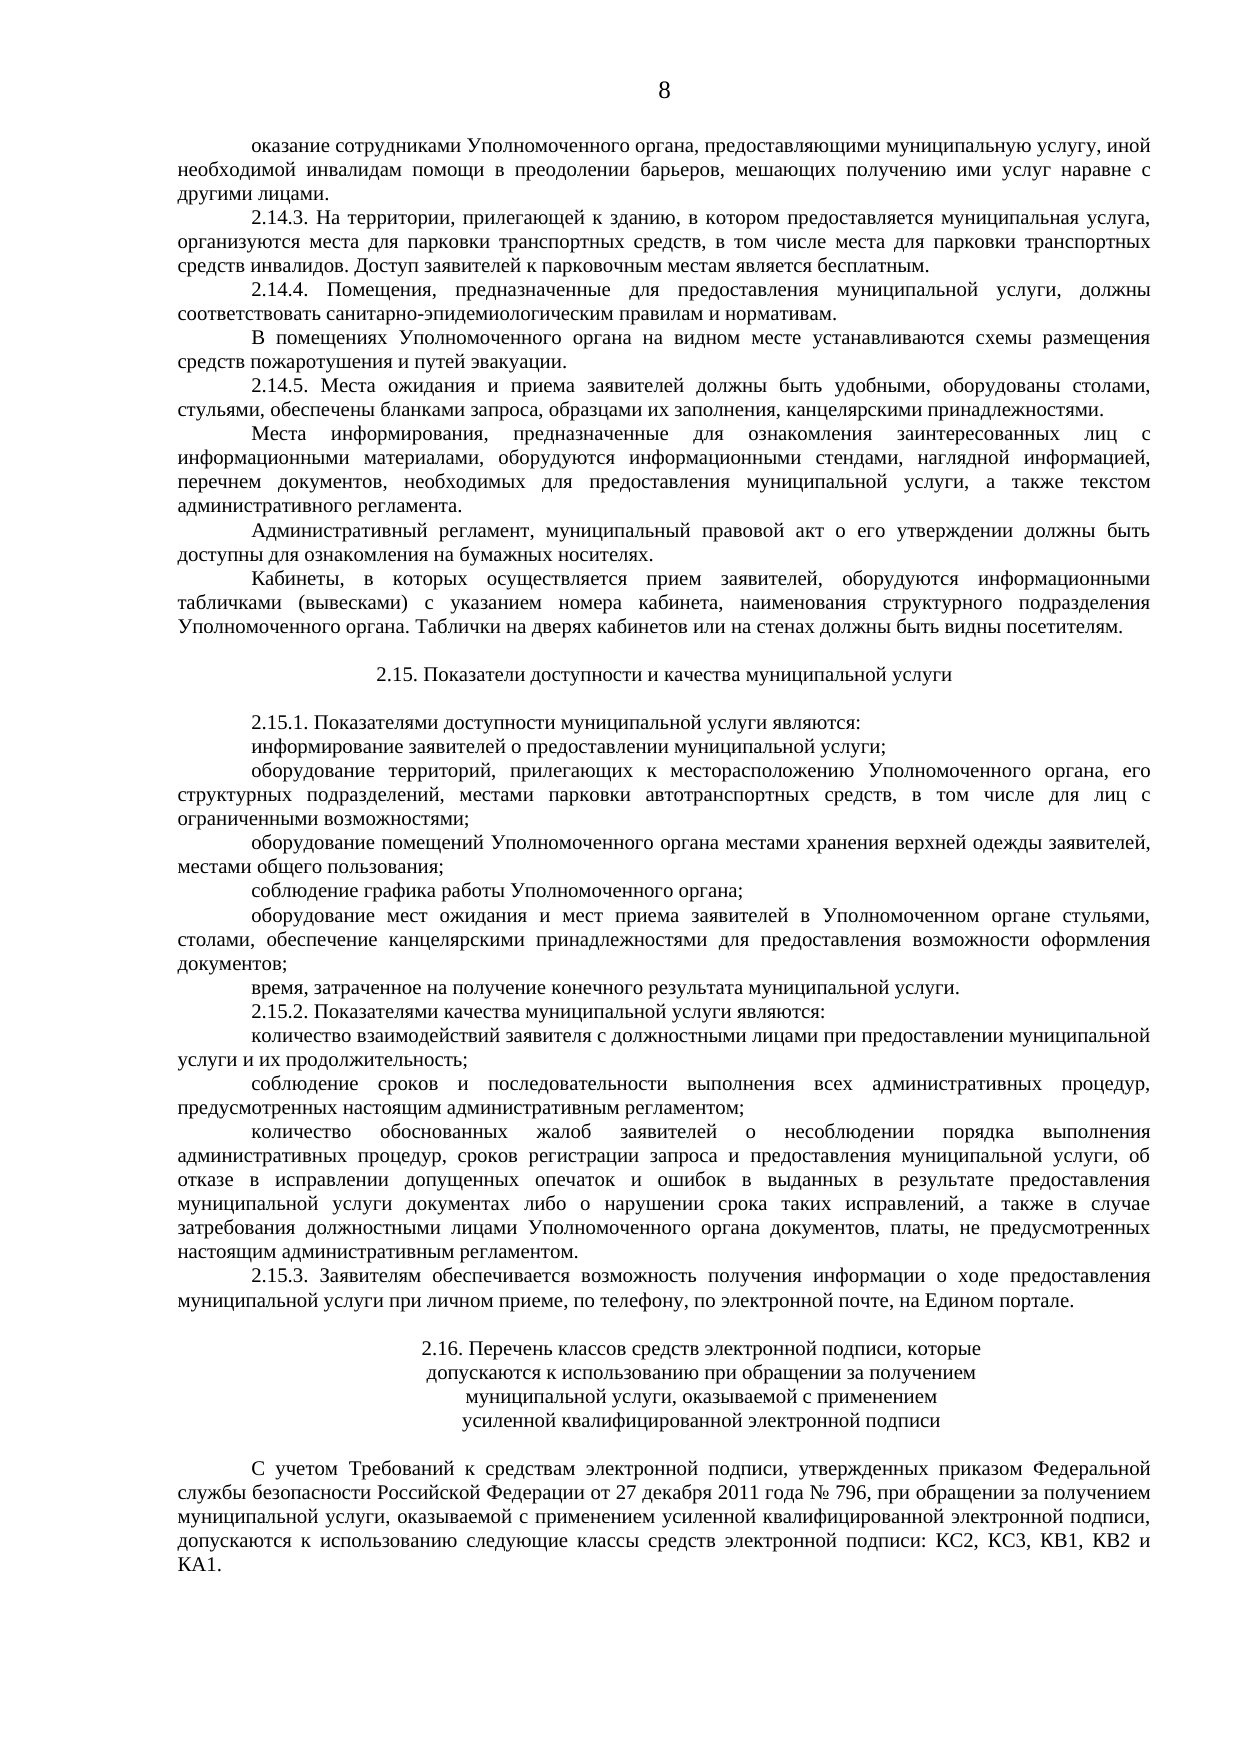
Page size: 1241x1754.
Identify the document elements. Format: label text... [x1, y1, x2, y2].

text соблюдение графика работы Уполномоченного органа; [177, 878, 1152, 902]
text В помещениях Уполномоченного органа на видном месте устанавливаются схемы размещения средств пожаротушения и путей эвакуации. [177, 325, 1152, 373]
text 2.14.4. Помещения, предназначенные для предоставления муниципальной услуги, должны соответствовать санитарно-эпидемиологическим правилам и нормативам. [177, 277, 1152, 325]
text 2.16. Перечень классов средств электронной подписи, которые [177, 1336, 1152, 1360]
text оборудование помещений Уполномоченного органа местами хранения верхней одежды заявителей, местами общего пользования; [177, 830, 1152, 878]
subtitle 2.15. Показатели доступности и качества муниципальной услуги [177, 662, 1152, 686]
subtitle количество обоснованных жалоб заявителей о несоблюдении порядка выполнения административных процедур, сроков регистрации запроса и предоставления муниципальной услуги, об отказе в исправлении допущенных опечаток и ошибок в выданных в результате предоставления муниципальной услуги документах либо о нарушении срока таких исправлений, а также в случае затребования должностными лицами Уполномоченного органа документов, платы, не предусмотренных настоящим административным регламентом. [177, 1119, 1152, 1263]
text 2.15.3. Заявителям обеспечивается возможность получения информации о ходе предоставления муниципальной услуги при личном приеме, по телефону, по электронной почте, на Едином портале. [177, 1263, 1152, 1312]
text информирование заявителей о предоставлении муниципальной услуги; [177, 734, 1152, 758]
text Административный регламент, муниципальный правовой акт о его утверждении должны быть доступны для ознакомления на бумажных носителях. [177, 517, 1152, 566]
text 2.14.3. На территории, прилегающей к зданию, в котором предоставляется муниципальная услуга, организуются места для парковки транспортных средств, в том числе места для парковки транспортных средств инвалидов. Доступ заявителей к парковочным местам является бесплатным. [177, 205, 1152, 277]
text время, затраченное на получение конечного результата муниципальной услуги. [177, 975, 1152, 999]
text Места информирования, предназначенные для ознакомления заинтересованных лиц с информационными материалами, оборудуются информационными стендами, наглядной информацией, перечнем документов, необходимых для предоставления муниципальной услуги, а также текстом административного регламента. [177, 421, 1152, 517]
text 2.15.2. Показателями качества муниципальной услуги являются: [177, 999, 1152, 1023]
text усиленной квалифицированной электронной подписи [177, 1408, 1152, 1432]
text 2.15.1. Показателями доступности муниципальной услуги являются: [177, 710, 1152, 734]
text Кабинеты, в которых осуществляется прием заявителей, оборудуются информационными табличками (вывесками) с указанием номера кабинета, наименования структурного подразделения Уполномоченного органа. Таблички на дверях кабинетов или на стенах должны быть видны посетителям. [177, 566, 1152, 638]
text количество взаимодействий заявителя с должностными лицами при предоставлении муниципальной услуги и их продолжительность; [177, 1023, 1152, 1071]
text С учетом Требований к средствам электронной подписи, утвержденных приказом Федеральной службы безопасности Российской Федерации от 27 декабря 2011 года № 796, при обращении за получением муниципальной услуги, оказываемой с применением усиленной квалифицированной электронной подписи, допускаются к использованию следующие классы средств электронной подписи: КС2, КС3, КВ1, КВ2 и КА1. [177, 1456, 1152, 1576]
text оборудование территорий, прилегающих к месторасположению Уполномоченного органа, его структурных подразделений, местами парковки автотранспортных средств, в том числе для лиц с ограниченными возможностями; [177, 758, 1152, 830]
text допускаются к использованию при обращении за получением [177, 1360, 1152, 1384]
text оборудование мест ожидания и мест приема заявителей в Уполномоченном органе стульями, столами, обеспечение канцелярскими принадлежностями для предоставления возможности оформления документов; [177, 902, 1152, 975]
text оказание сотрудниками Уполномоченного органа, предоставляющими муниципальную услугу, иной необходимой инвалидам помощи в преодолении барьеров, мешающих получению ими услуг наравне с другими лицами. [177, 132, 1152, 205]
text соблюдение сроков и последовательности выполнения всех административных процедур, предусмотренных настоящим административным регламентом; [177, 1071, 1152, 1119]
text муниципальной услуги, оказываемой с применением [177, 1384, 1152, 1408]
text 2.14.5. Места ожидания и приема заявителей должны быть удобными, оборудованы столами, стульями, обеспечены бланками запроса, образцами их заполнения, канцелярскими принадлежностями. [177, 373, 1152, 421]
